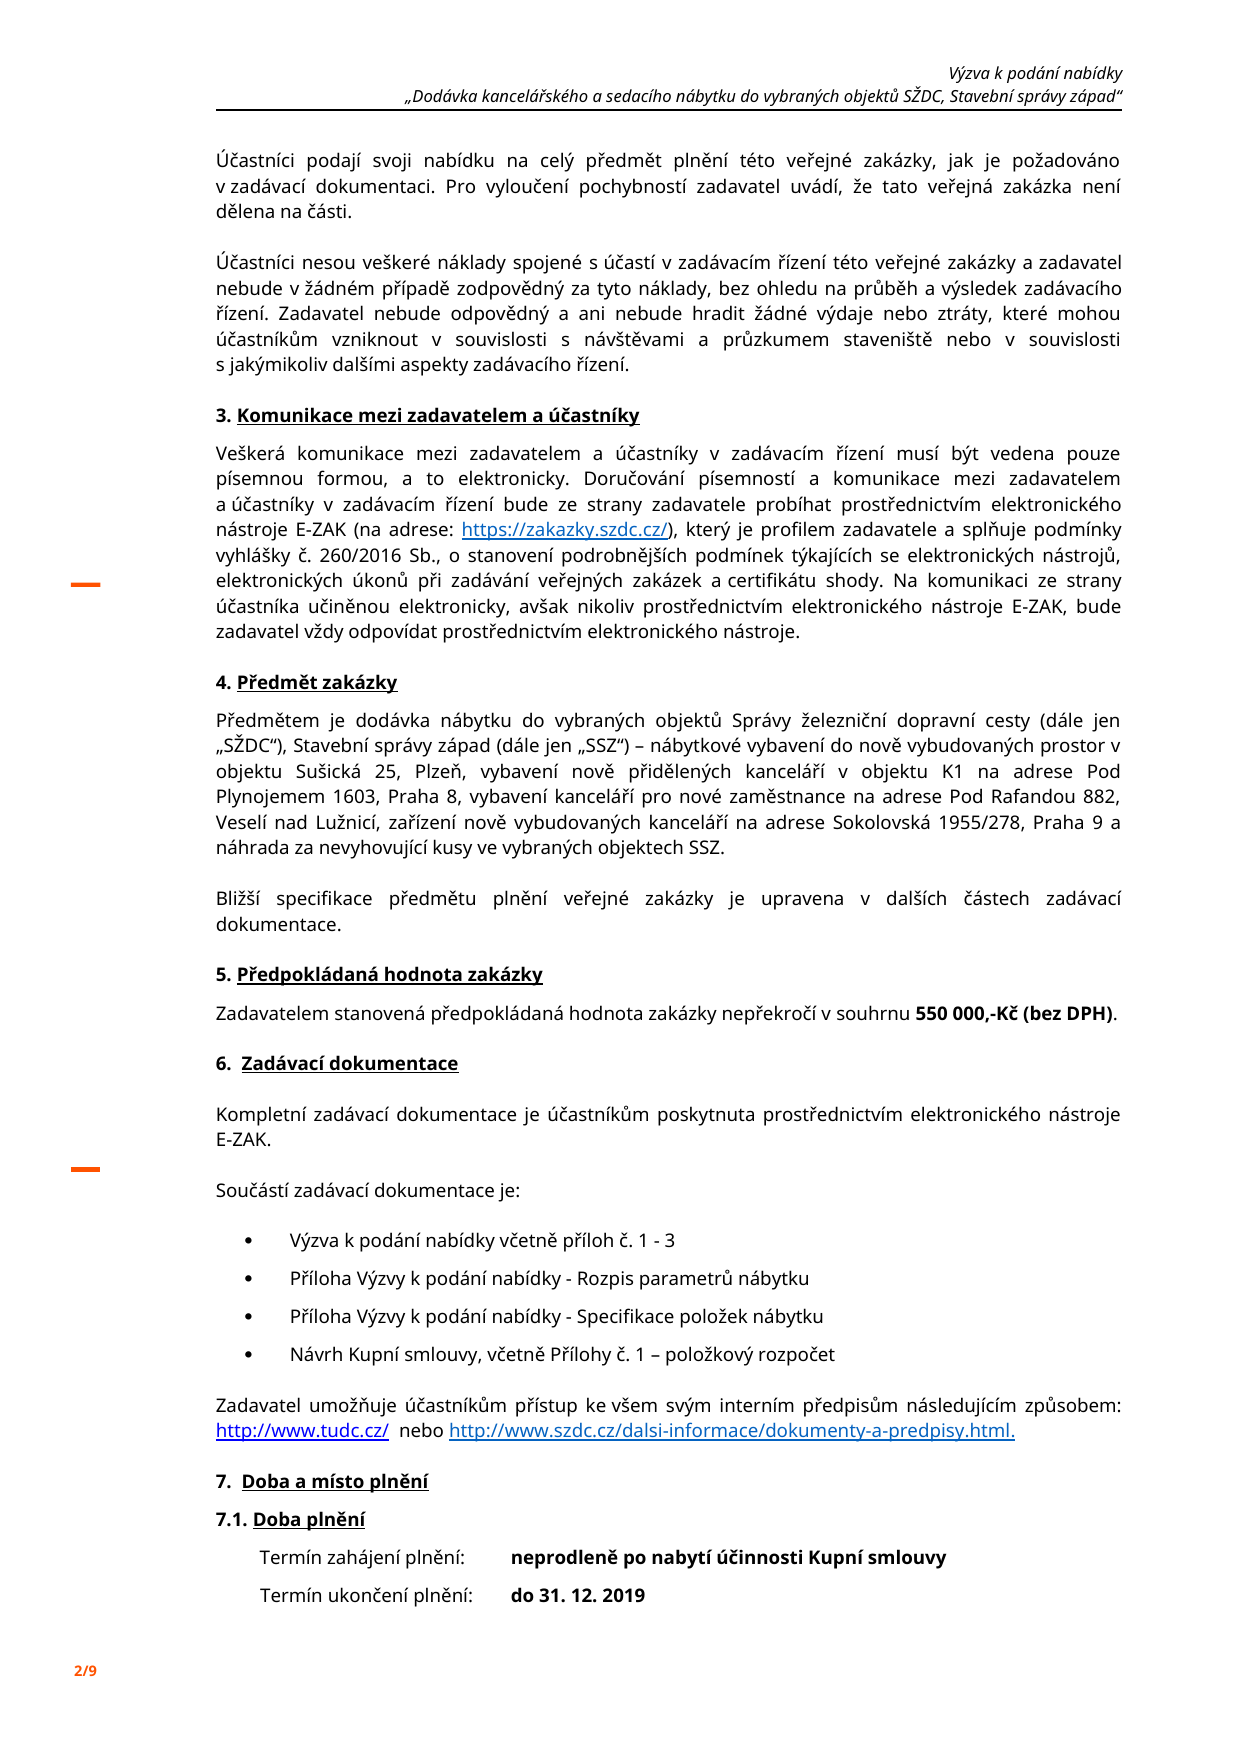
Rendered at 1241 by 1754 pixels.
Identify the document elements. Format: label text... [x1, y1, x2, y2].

text 7.1. Doba plnění [216, 1506, 1122, 1532]
text 5. Předpokládaná hodnota zakázky [216, 962, 1122, 987]
text 7. Doba a místo plnění [216, 1468, 1122, 1493]
text Kompletní zadávací dokumentace je účastníkům poskytnuta prostřednictvím elektronického nástroje E-ZAK. [216, 1101, 1122, 1152]
text Zadavatel umožňuje účastníkům přístup ke všem svým interním předpisům následujícím způsobem: http://www.tudc.cz/ nebo http://www.szdc.cz/dalsi-informace/dokumenty-a-predpisy.html. [216, 1392, 1122, 1443]
text Veškerá komunikace mezi zadavatelem a účastníky v zadávacím řízení musí být vedena pouze písemnou formou, a to elektronicky. Doručování písemností a komunikace mezi zadavatelem a účastníky v zadávacím řízení bude ze strany zadavatele probíhat prostřednictvím elektronického nástroje E-ZAK (na adrese: https://zakazky.szdc.cz/), který je profilem zadavatele a splňuje podmínky vyhlášky č. 260/2016 Sb., o stanovení podrobnějších podmínek týkajících se elektronických nástrojů, elektronických úkonů při zadávání veřejných zakázek a certifikátu shody. Na komunikaci ze strany účastníka učiněnou elektronicky, avšak nikoliv prostřednictvím elektronického nástroje E-ZAK, bude zadavatel vždy odpovídat prostřednictvím elektronického nástroje. [216, 440, 1122, 644]
text 3. Komunikace mezi zadavatelem a účastníky [216, 402, 1122, 427]
text Součástí zadávací dokumentace je: [216, 1177, 1122, 1202]
list Příloha Výzvy k podání nabídky - Specifikace položek nábytku [245, 1303, 1122, 1329]
list Návrh Kupní smlouvy, včetně Přílohy č. 1 – položkový rozpočet [245, 1341, 1122, 1367]
text Termín ukončení plnění: do 31. 12. 2019 [216, 1582, 1122, 1608]
text Předmětem je dodávka nábytku do vybraných objektů Správy železniční dopravní cesty (dále jen „SŽDC“), Stavební správy západ (dále jen „SSZ“) – nábytkové vybavení do nově vybudovaných prostor v objektu Sušická 25, Plzeň, vybavení nově přidělených kanceláří v objektu K1 na adrese Pod Plynojemem 1603, Praha 8, vybavení kanceláří pro nové zaměstnance na adrese Pod Rafandou 882, Veselí nad Lužnicí, zařízení nově vybudovaných kanceláří na adrese Sokolovská 1955/278, Praha 9 a náhrada za nevyhovující kusy ve vybraných objektech SSZ. [216, 707, 1122, 860]
list Výzva k podání nabídky včetně příloh č. 1 - 3 [245, 1227, 1122, 1253]
text Bližší specifikace předmětu plnění veřejné zakázky je upravena v dalších částech zadávací dokumentace. [216, 886, 1122, 937]
text Účastníci nesou veškeré náklady spojené s účastí v zadávacím řízení této veřejné zakázky a zadavatel nebude v žádném případě zodpovědný za tyto náklady, bez ohledu na průběh a výsledek zadávacího řízení. Zadavatel nebude odpovědný a ani nebude hradit žádné výdaje nebo ztráty, které mohou účastníkům vzniknout v souvislosti s návštěvami a průzkumem staveniště nebo v souvislosti s jakýmikoliv dalšími aspekty zadávacího řízení. [216, 249, 1122, 377]
text Zadavatelem stanovená předpokládaná hodnota zakázky nepřekročí v souhrnu 550 000,-Kč (bez DPH). [216, 1000, 1122, 1025]
text 4. Předmět zakázky [216, 669, 1122, 694]
text Termín zahájení plnění: neprodleně po nabytí účinnosti Kupní smlouvy [259, 1544, 1122, 1569]
text 6. Zadávací dokumentace [216, 1050, 1122, 1076]
list Příloha Výzvy k podání nabídky - Rozpis parametrů nábytku [245, 1265, 1122, 1291]
text Účastníci podají svoji nabídku na celý předmět plnění této veřejné zakázky, jak je požadováno v zadávací dokumentaci. Pro vyloučení pochybností zadavatel uvádí, že tato veřejná zakázka není dělena na části. [216, 148, 1122, 224]
